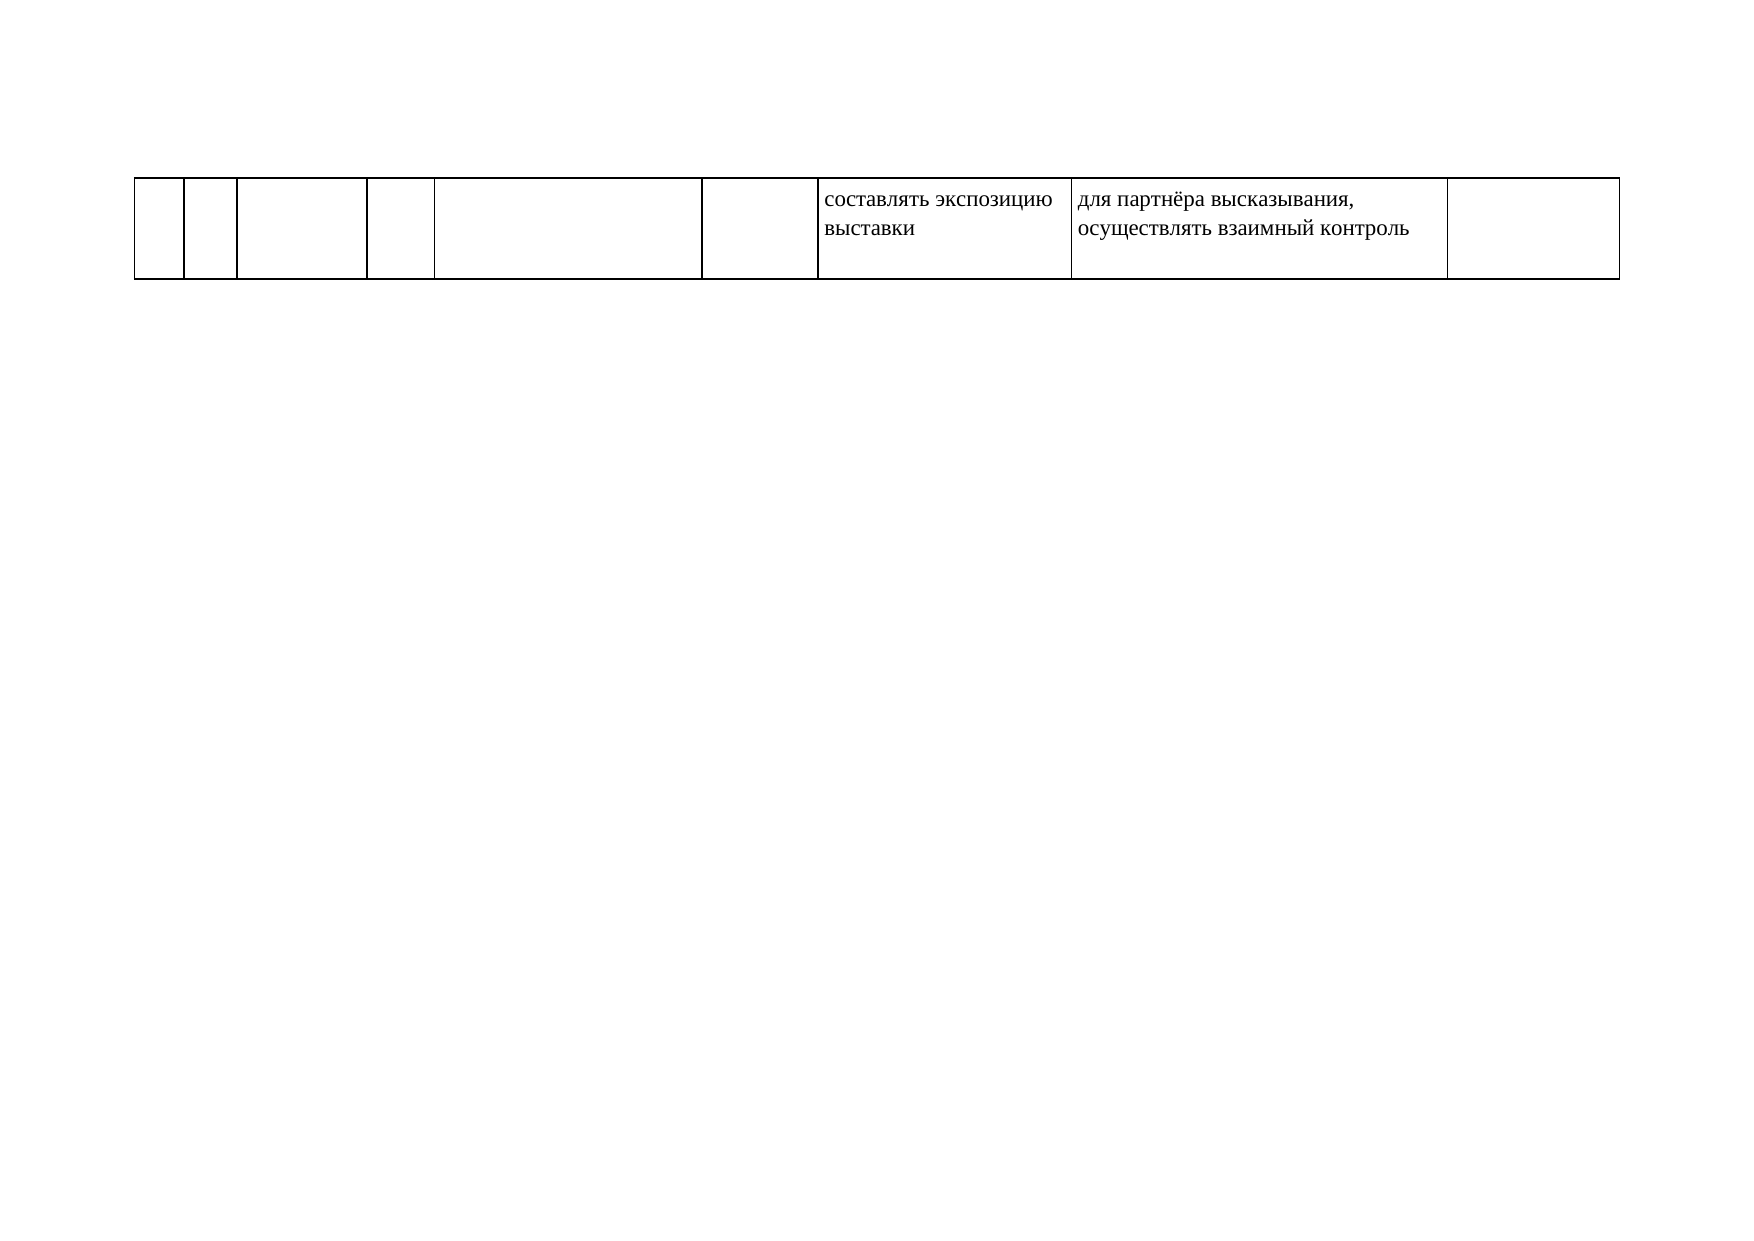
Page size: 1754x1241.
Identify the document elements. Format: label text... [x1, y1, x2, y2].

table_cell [819, 179, 1071, 278]
table_cell 1 [368, 179, 434, 278]
table_cell [703, 179, 817, 278]
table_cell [435, 179, 701, 278]
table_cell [1072, 179, 1447, 278]
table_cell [238, 179, 366, 278]
table_cell 22 [135, 179, 183, 278]
table_cell [185, 179, 236, 278]
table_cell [1448, 179, 1619, 278]
